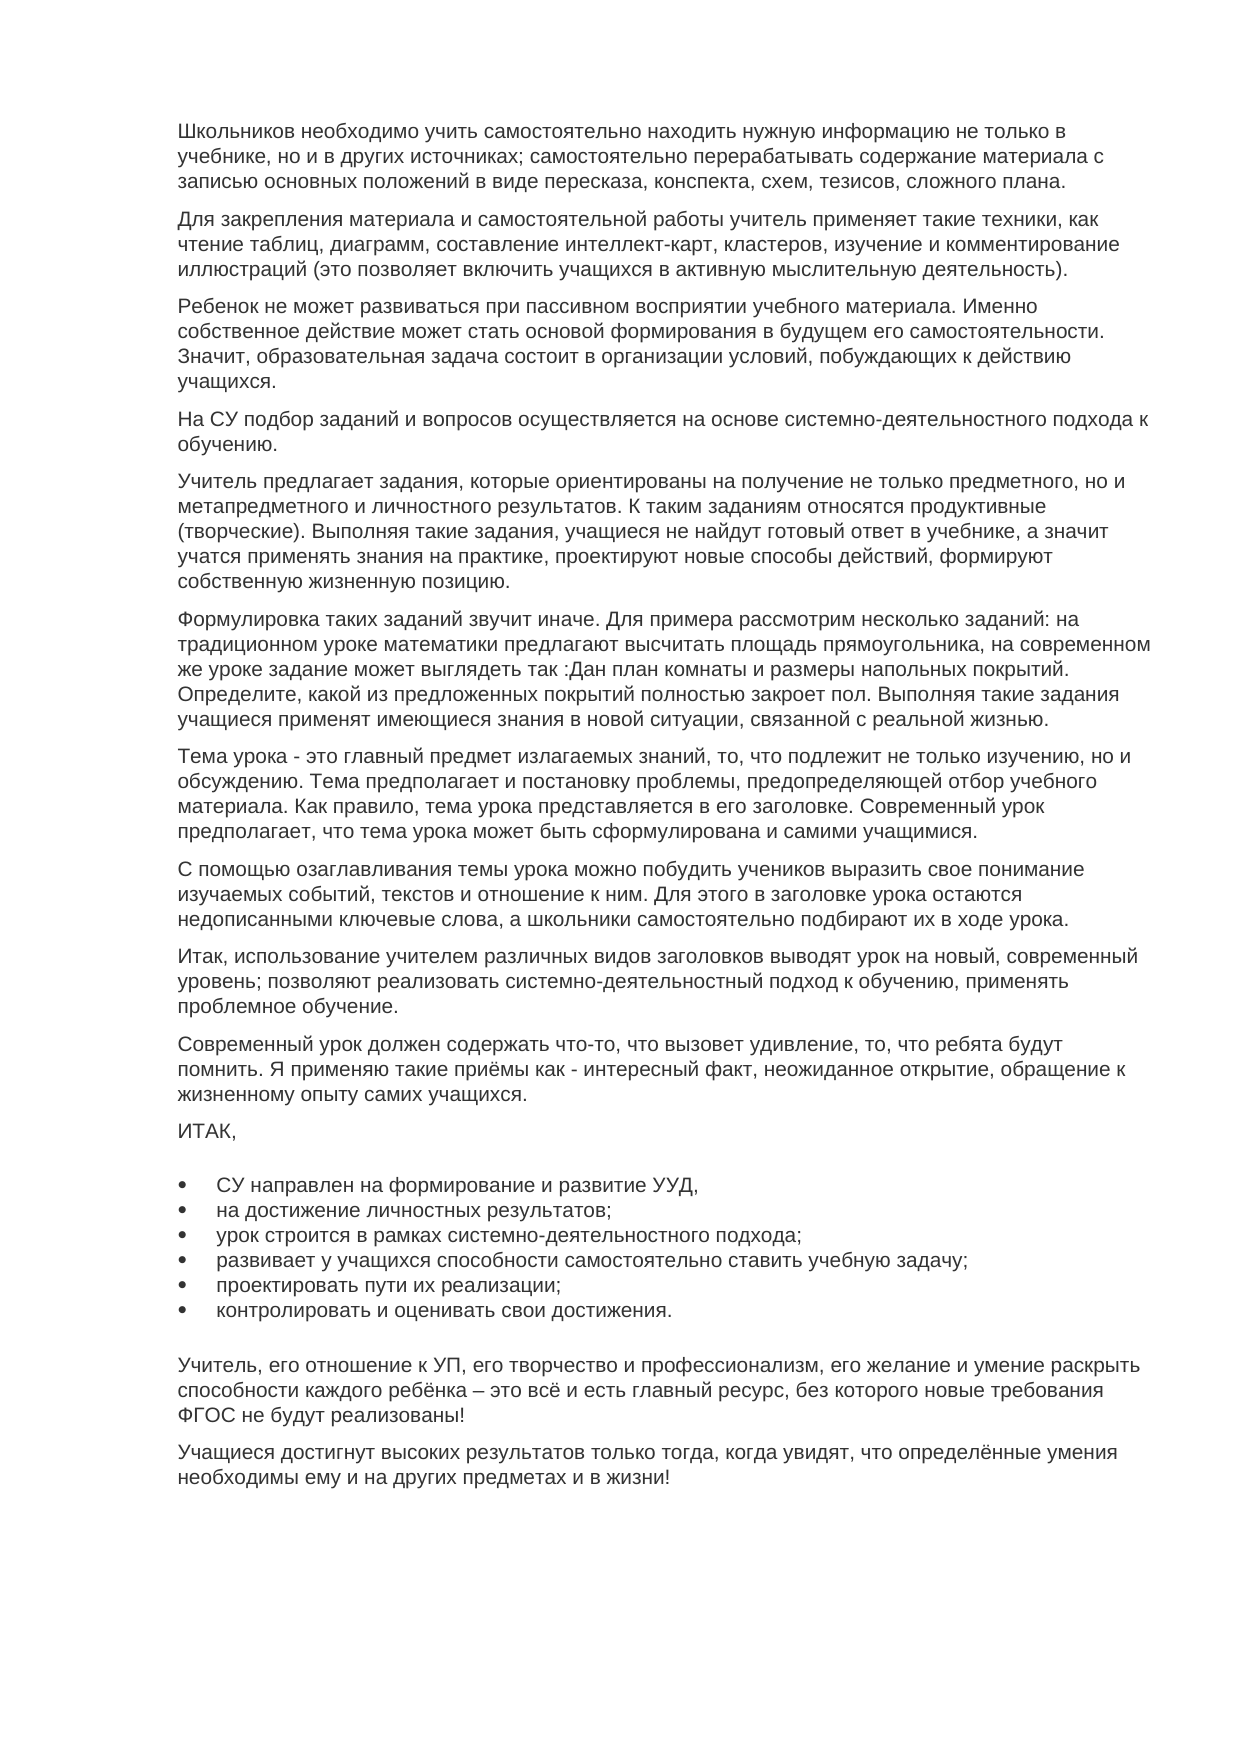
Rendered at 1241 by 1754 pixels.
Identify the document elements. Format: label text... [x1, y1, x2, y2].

list проектировать пути их реализации; [179, 1272, 1152, 1297]
text Формулировка таких заданий звучит иначе. Для примера рассмотрим несколько заданий: на традиционном уроке математики предлагают высчитать площадь прямоугольника, на современном же уроке задание может выглядеть так :Дан план комнаты и размеры напольных покрытий. Определите, какой из предложенных покрытий полностью закроет пол. Выполняя такие задания учащиеся применят имеющиеся знания в новой ситуации, связанной с реальной жизнью. [177, 606, 1152, 731]
text Ребенок не может развиваться при пассивном восприятии учебного материала. Именно собственное действие может стать основой формирования в будущем его самостоятельности. Значит, образовательная задача состоит в организации условий, побуждающих к действию учащихся. [177, 293, 1152, 393]
list на достижение личностных результатов; [179, 1197, 1152, 1222]
text ИТАК, [177, 1118, 1152, 1143]
list развивает у учащихся способности самостоятельно ставить учебную задачу; [179, 1247, 1152, 1272]
list урок строится в рамках системно-деятельностного подхода; [179, 1222, 1152, 1247]
text Современный урок должен содержать что-то, что вызовет удивление, то, что ребята будут помнить. Я применяю такие приёмы как - интересный факт, неожиданное открытие, обращение к жизненному опыту самих учащихся. [177, 1031, 1152, 1106]
text Тема урока - это главный предмет излагаемых знаний, то, что подлежит не только изучению, но и обсуждению. Тема предполагает и постановку проблемы, предопределяющей отбор учебного материала. Как правило, тема урока представляется в его заголовке. Современный урок предполагает, что тема урока может быть сформулирована и самими учащимися. [177, 743, 1152, 843]
text На СУ подбор заданий и вопросов осуществляется на основе системно-деятельностного подхода к обучению. [177, 406, 1152, 456]
text Школьников необходимо учить самостоятельно находить нужную информацию не только в учебнике, но и в других источниках; самостоятельно перерабатывать содержание материала с записью основных положений в виде пересказа, конспекта, схем, тезисов, сложного плана. [177, 118, 1152, 193]
text Учитель предлагает задания, которые ориентированы на получение не только предметного, но и метапредметного и личностного результатов. К таким заданиям относятся продуктивные (творческие). Выполняя такие задания, учащиеся не найдут готовый ответ в учебнике, а значит учатся применять знания на практике, проектируют новые способы действий, формируют собственную жизненную позицию. [177, 468, 1152, 593]
text С помощью озаглавливания темы урока можно побудить учеников выразить свое понимание изучаемых событий, текстов и отношение к ним. Для этого в заголовке урока остаются недописанными ключевые слова, а школьники самостоятельно подбирают их в ходе урока. [177, 856, 1152, 931]
text Учащиеся достигнут высоких результатов только тогда, когда увидят, что определённые умения необходимы ему и на других предметах и в жизни! [177, 1439, 1152, 1489]
text Учитель, его отношение к УП, его творчество и профессионализм, его желание и умение раскрыть способности каждого ребёнка – это всё и есть главный ресурс, без которого новые требования ФГОС не будут реализованы! [177, 1351, 1152, 1426]
list контролировать и оценивать свои достижения. [179, 1297, 1152, 1322]
text Итак, использование учителем различных видов заголовков выводят урок на новый, современный уровень; позволяют реализовать системно-деятельностный подход к обучению, применять проблемное обучение. [177, 943, 1152, 1018]
list СУ направлен на формирование и развитие УУД, [179, 1172, 1152, 1197]
text Для закрепления материала и самостоятельной работы учитель применяет такие техники, как чтение таблиц, диаграмм, составление интеллект-карт, кластеров, изучение и комментирование иллюстраций (это позволяет включить учащихся в активную мыслительную деятельность). [177, 206, 1152, 281]
